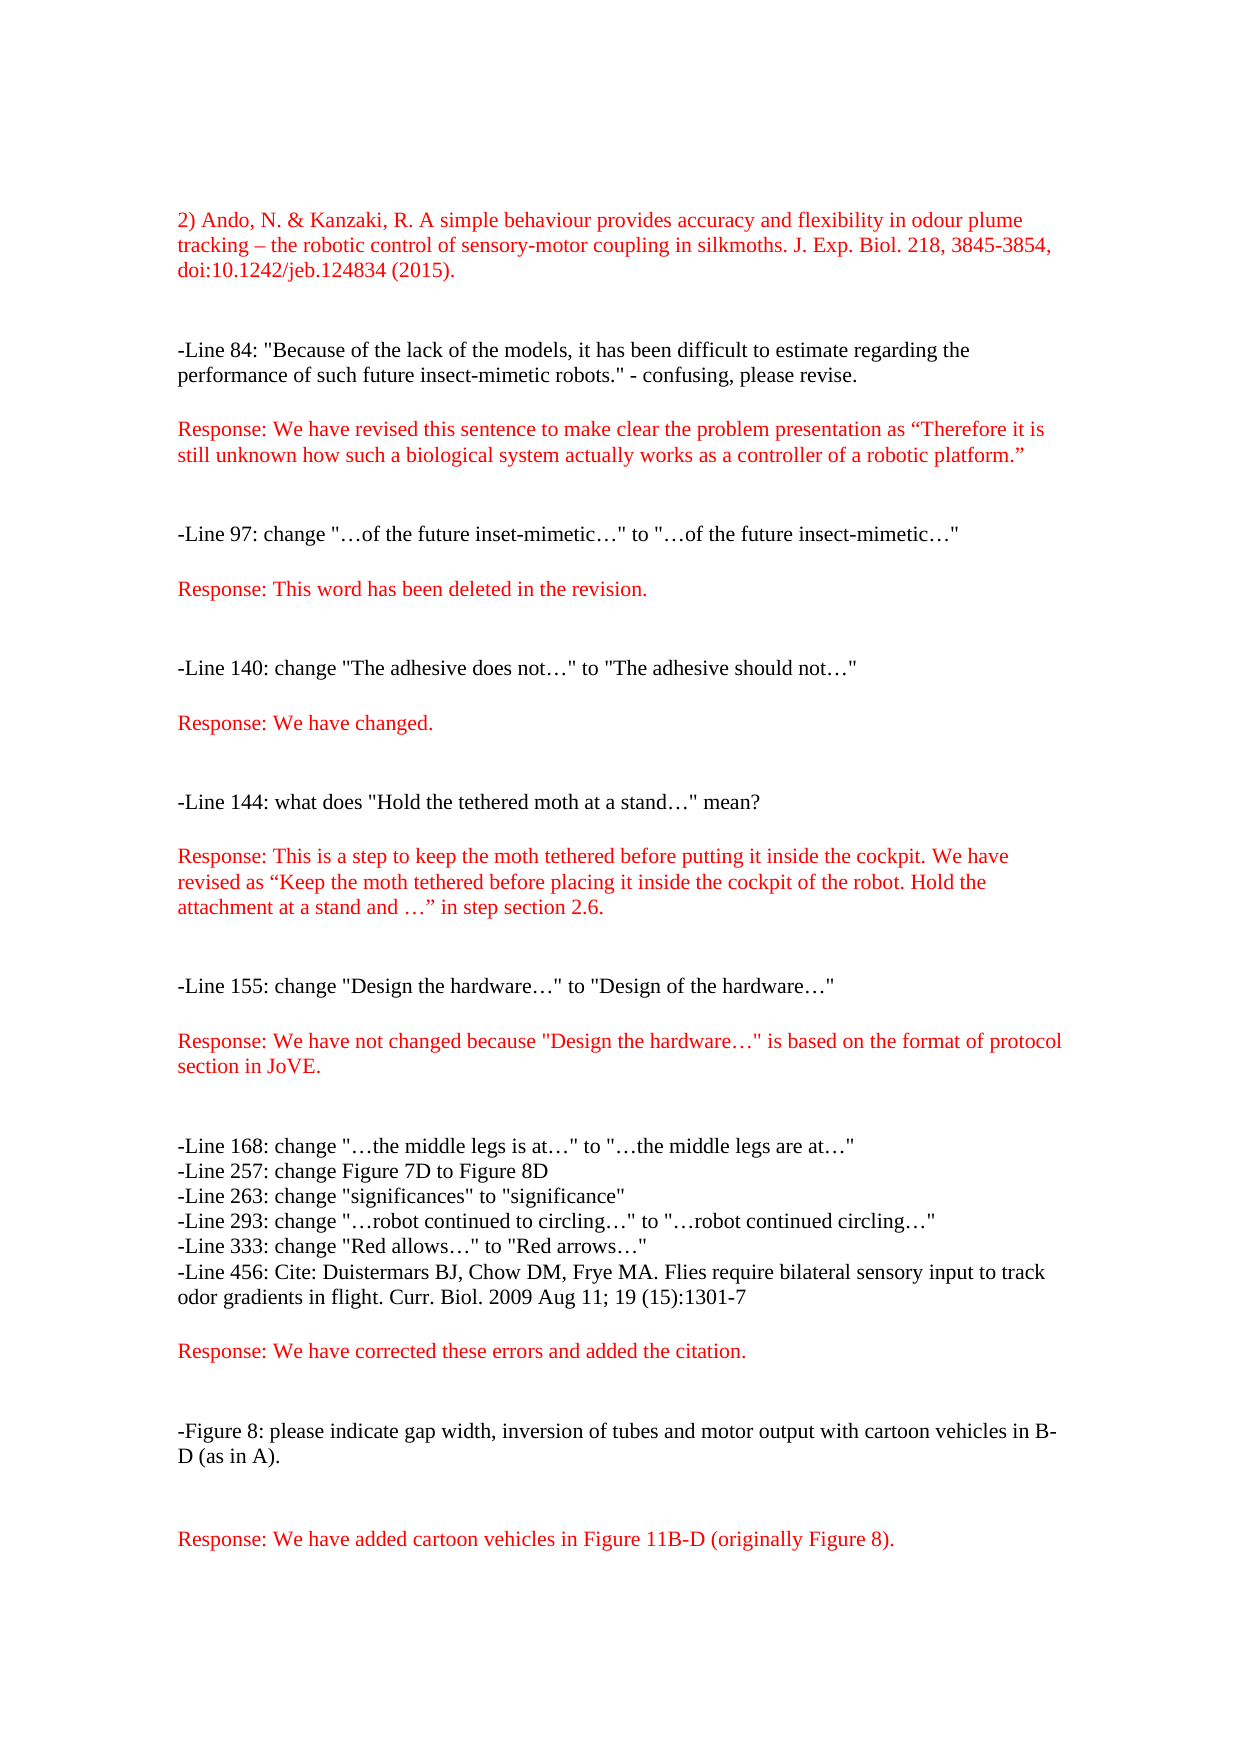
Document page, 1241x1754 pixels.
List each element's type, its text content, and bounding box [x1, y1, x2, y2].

text Response: We have not changed because "Design the hardware…" is based on the format of protocol section in JoVE. [177, 1028, 1063, 1078]
text Response: This is a step to keep the moth tethered before putting it inside the cockpit. We have revised as “Keep the moth tethered before placing it inside the cockpit of the robot. Hold the attachment at a stand and …” in step section 2.6. [177, 843, 1063, 919]
text -Line 140: change "The adhesive does not…" to "The adhesive should not…" [177, 630, 1063, 680]
text Response: We have revised this sentence to make clear the problem presentation as “Therefore it is still unknown how such a biological system actually works as a controller of a robotic platform.” [177, 416, 1063, 467]
text Response: We have changed. [177, 709, 1063, 735]
text -Line 144: what does "Hold the tethered moth at a stand…" mean? [177, 764, 1063, 814]
text -Line 84: "Because of the lack of the models, it has been difficult to estimate regarding the performance of such future insect-mimetic robots." - confusing, please revise. [177, 312, 1063, 387]
text Response: We have added cartoon vehicles in Figure 11B-D (originally Figure 8). [177, 1526, 1063, 1551]
text -Line 97: change "…of the future inset-mimetic…" to "…of the future insect-mimetic…" [177, 496, 1063, 546]
text -Figure 8: please indicate gap width, inversion of tubes and motor output with cartoon vehicles in B-D (as in A). [177, 1393, 1063, 1497]
text Response: This word has been deleted in the revision. [177, 576, 1063, 601]
text 2) Ando, N. & Kanzaki, R. A simple behaviour provides accuracy and flexibility in odour plume tracking – the robotic control of sensory-motor coupling in silkmoths. J. Exp. Biol. 218, 3845-3854, doi:10.1242/jeb.124834 (2015). [177, 207, 1063, 282]
text -Line 155: change "Design the hardware…" to "Design of the hardware…" [177, 948, 1063, 999]
text -Line 168: change "…the middle legs is at…" to "…the middle legs are at…" -Line 257: change Figure 7D to Figure 8D -Line 263: change "significances" to "significance" -Line 293: change "…robot continued to circling…" to "…robot continued circling…" -Line 333: change "Red allows…" to "Red arrows…" -Line 456: Cite: Duistermars BJ, Chow DM, Frye MA. Flies require bilateral sensory input to track odor gradients in flight. Curr. Biol. 2009 Aug 11; 19 (15):1301-7 [177, 1107, 1063, 1309]
text Response: We have corrected these errors and added the citation. [177, 1338, 1063, 1363]
